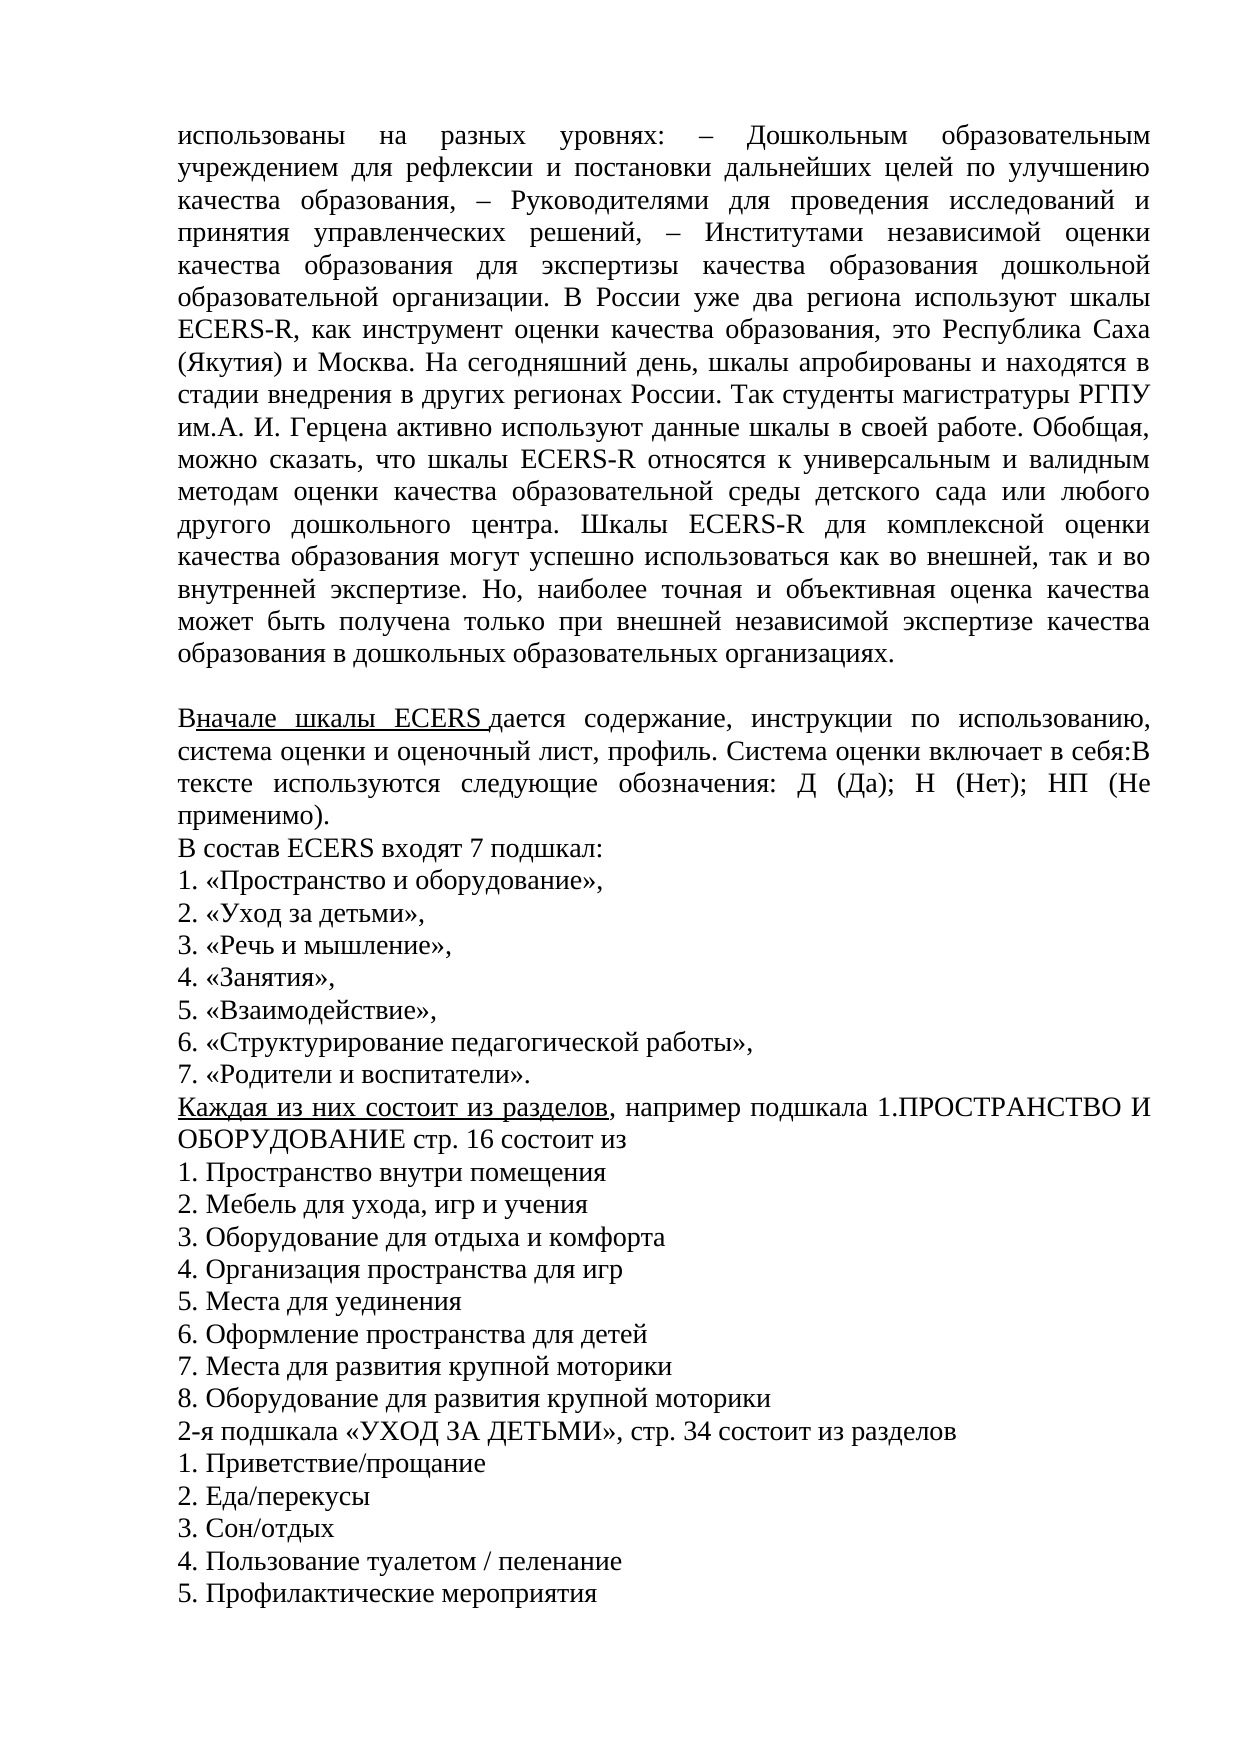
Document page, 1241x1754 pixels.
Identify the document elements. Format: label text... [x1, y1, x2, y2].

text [177, 118, 1152, 669]
text Вначале шкалы ЕСЕRS дается содержание, инструкции по использованию, система оценки и оценочный лист, профиль. Система оценки включает в себя:В тексте используются следующие обозначения: Д (Да); Н (Нет); НП (Не применимо). [177, 669, 1152, 831]
text 5. «Взаимодействие», [177, 993, 1152, 1025]
text 7. «Родители и воспитатели». [177, 1058, 1152, 1090]
text 4. Пользование туалетом / пеленание [177, 1543, 1152, 1576]
text В состав ЕСЕRS входят 7 подшкал: [177, 831, 1152, 863]
text 5. Места для уединения [177, 1284, 1152, 1317]
text Каждая из них состоит из разделов, например подшкала 1.ПРОСТРАНСТВО И ОБОРУДОВАНИЕ стр. 16 состоит из [177, 1090, 1152, 1155]
text 2. Мебель для ухода, игр и учения [177, 1187, 1152, 1219]
text 3. «Речь и мышление», [177, 928, 1152, 960]
text 1. «Пространство и оборудование», [177, 863, 1152, 896]
text 7. Места для развития крупной моторики [177, 1349, 1152, 1382]
text 5. Профилактические мероприятия [177, 1576, 1152, 1608]
text 3. Оборудование для отдыха и комфорта [177, 1219, 1152, 1252]
text 4. Организация пространства для игр [177, 1252, 1152, 1284]
text 6. Оформление пространства для детей [177, 1317, 1152, 1349]
text 1. Пространство внутри помещения [177, 1155, 1152, 1187]
text 3. Сон/отдых [177, 1511, 1152, 1543]
text 2. Еда/перекусы [177, 1479, 1152, 1511]
text 1. Приветствие/прощание [177, 1446, 1152, 1479]
text 4. «Занятия», [177, 960, 1152, 993]
text 6. «Структурирование педагогической работы», [177, 1025, 1152, 1058]
text 8. Оборудование для развития крупной моторики [177, 1382, 1152, 1414]
text 2-я подшкала «УХОД ЗА ДЕТЬМИ», стр. 34 состоит из разделов [177, 1414, 1152, 1446]
text 2. «Уход за детьми», [177, 896, 1152, 928]
